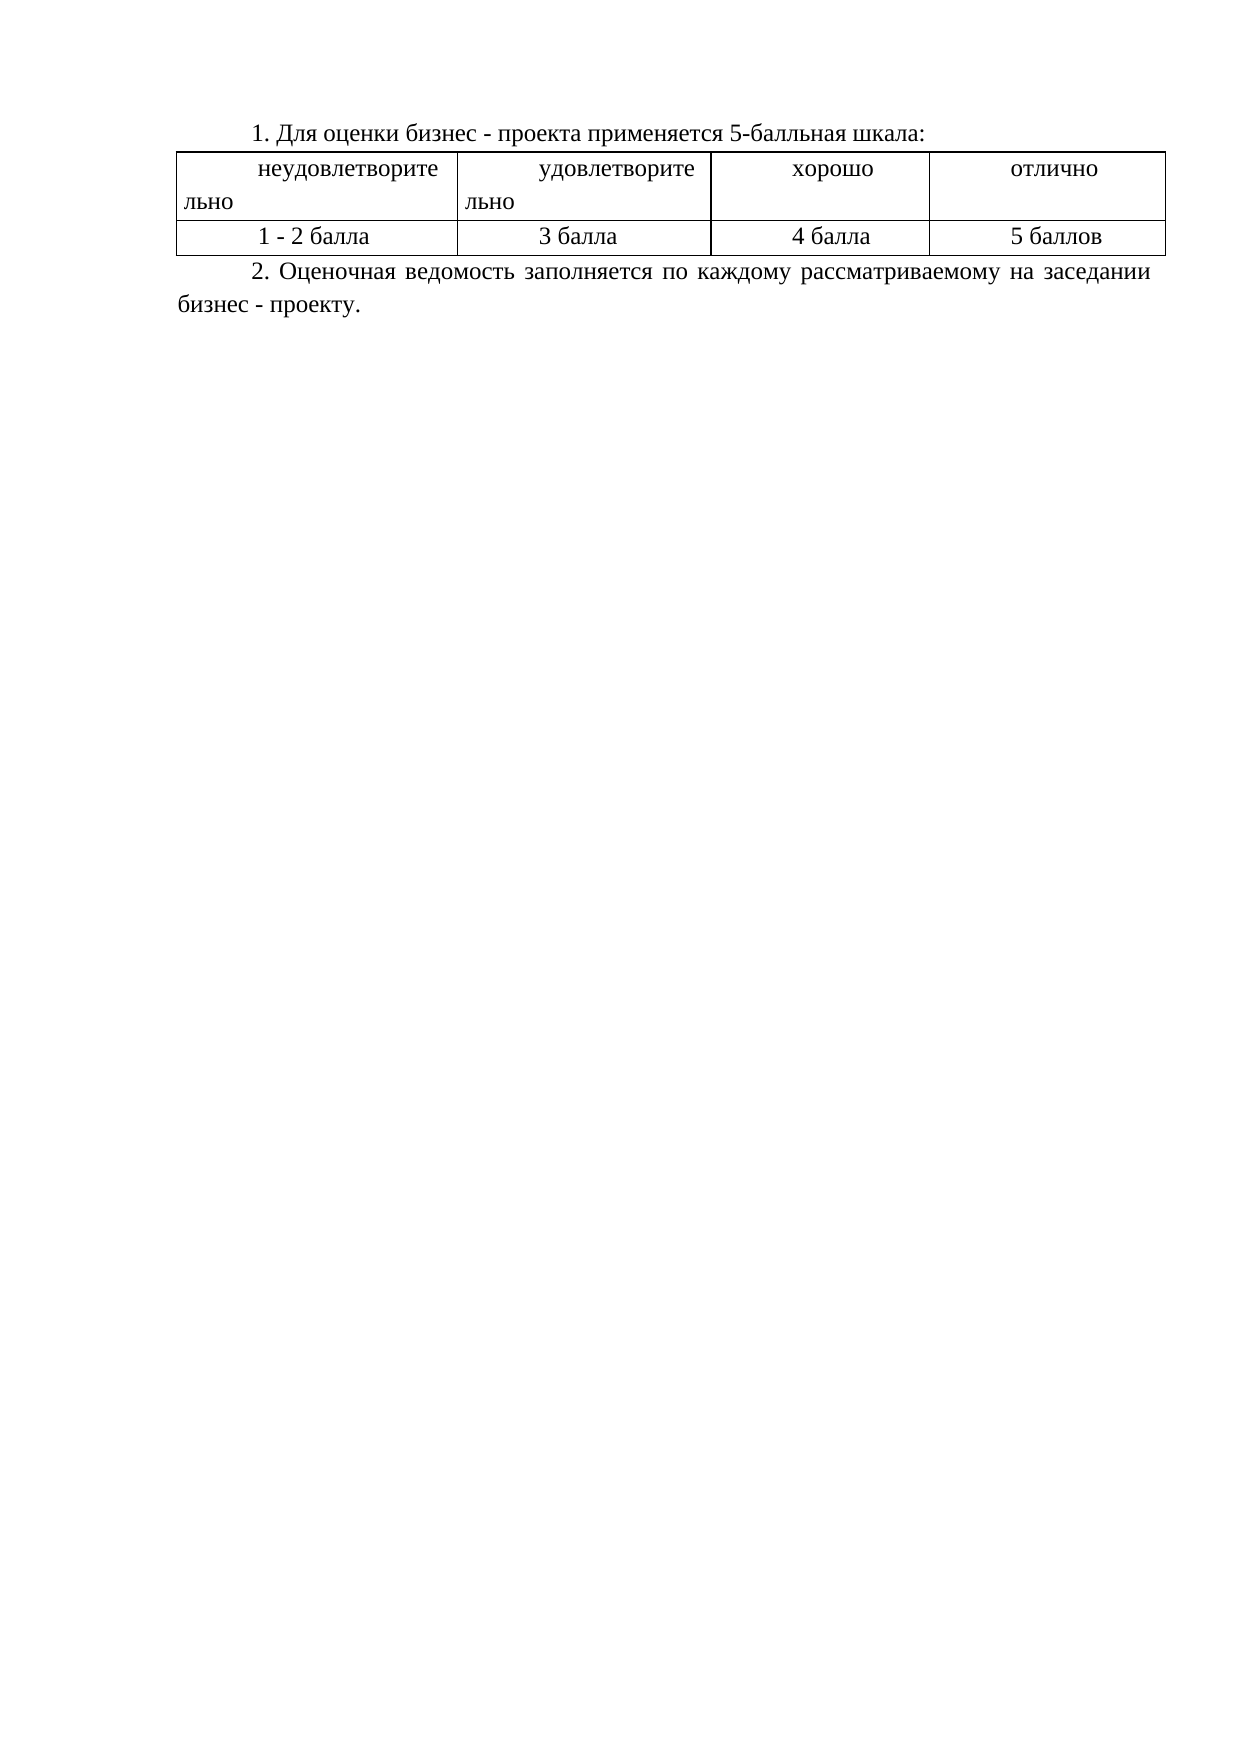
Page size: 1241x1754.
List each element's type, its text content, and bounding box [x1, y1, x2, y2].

table_header удовлетворительно [458, 153, 710, 219]
table_cell 3 балла [458, 221, 710, 255]
text 2. Оценочная ведомость заполняется по каждому рассматриваемому на заседании бизнес - проекту. [177, 256, 1152, 318]
text 1. Для оценки бизнес - проекта применяется 5-балльная шкала: [177, 118, 1152, 147]
table_cell 1 - 2 балла [177, 221, 457, 255]
table_header неудовлетворительно [177, 153, 457, 219]
table_header хорошо [712, 153, 929, 219]
table_cell 4 балла [712, 221, 929, 255]
table_cell 5 баллов [930, 221, 1165, 255]
table_header отлично [930, 153, 1165, 219]
